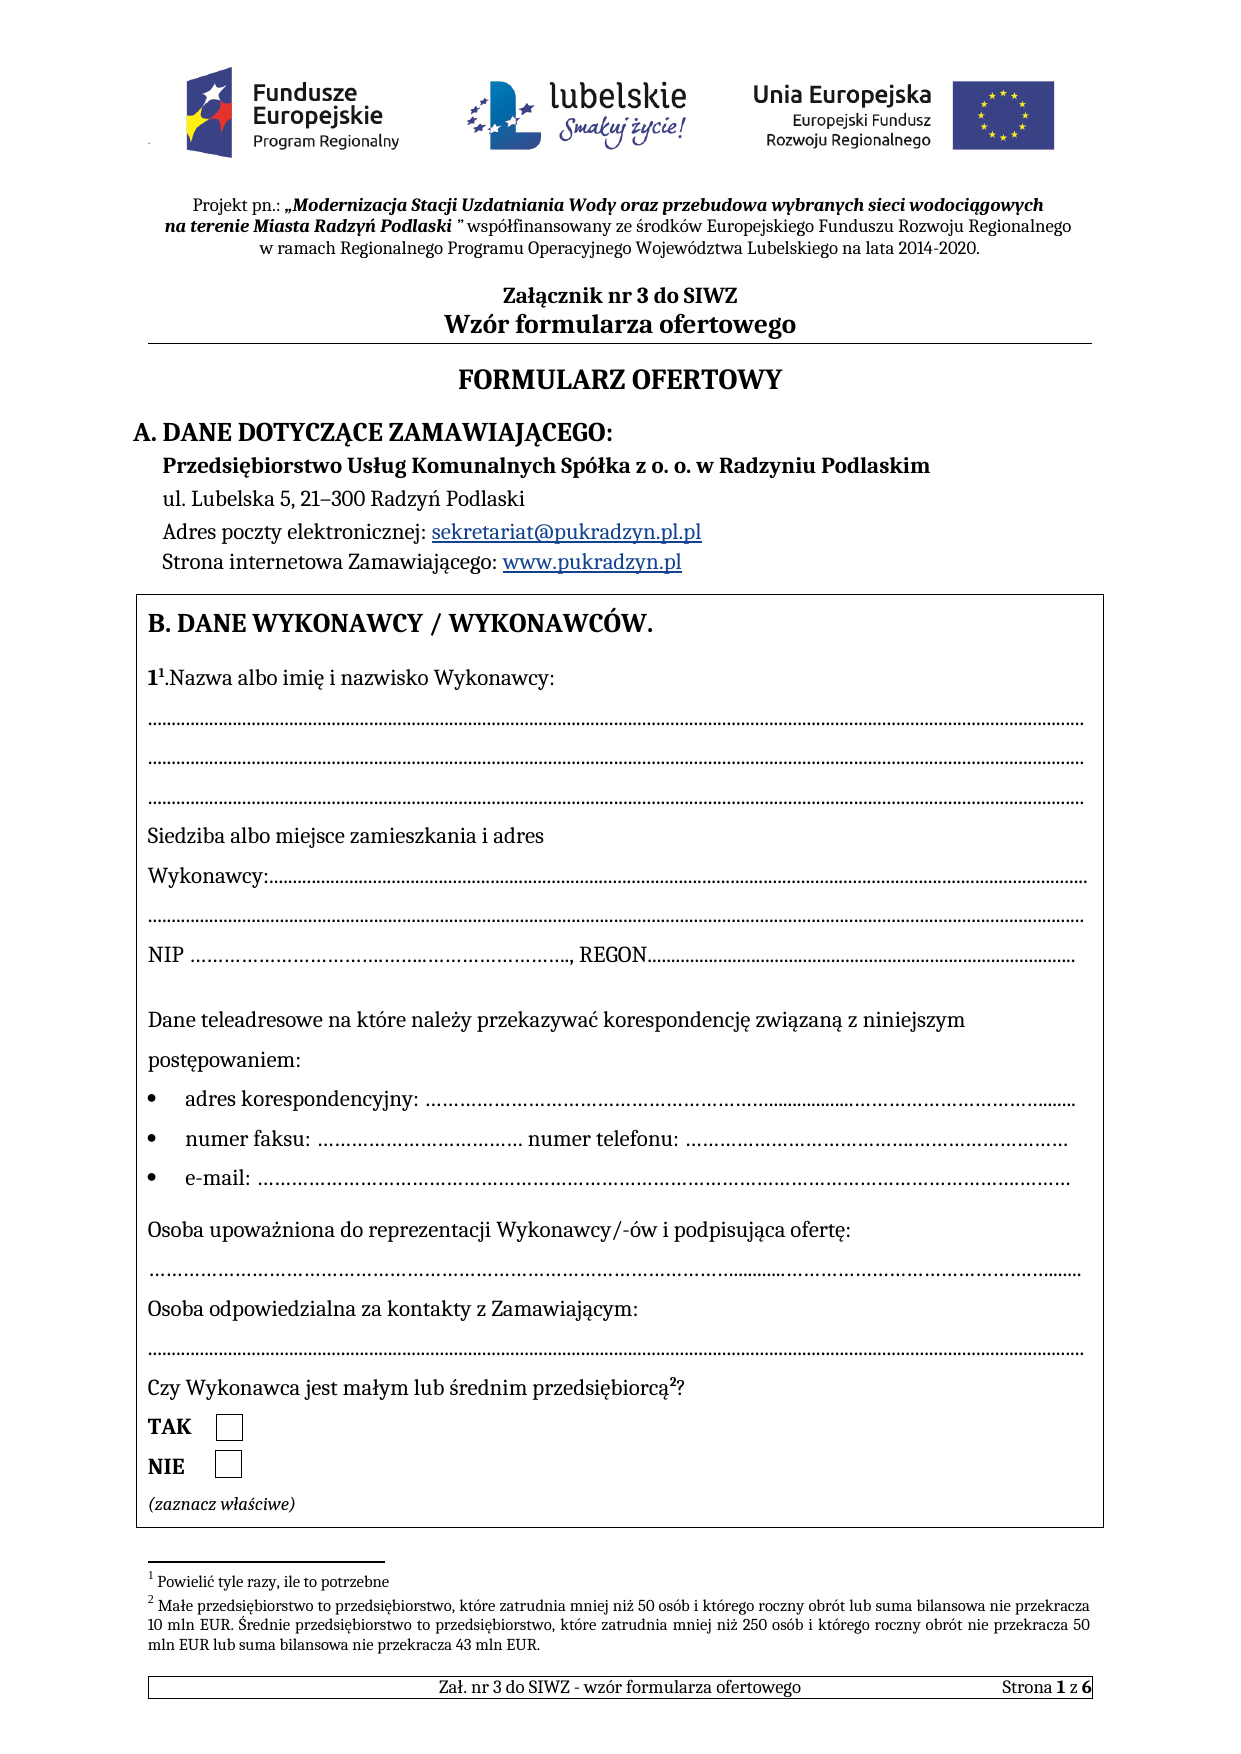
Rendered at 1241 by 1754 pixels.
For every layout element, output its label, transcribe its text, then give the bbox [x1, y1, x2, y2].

text Załącznik nr 3 do SIWZ [148, 283, 1092, 309]
subtitle FORMULARZ OFERTOWY [148, 363, 1092, 397]
picture [147, 44, 1097, 173]
text Strona internetowa Zamawiającego: www.pukradzyn.pl [148, 549, 1092, 575]
text Przedsiębiorstwo Usług Komunalnych Spółka z o. o. w Radzyniu Podlaskim [148, 453, 1092, 479]
text Wzór formularza ofertowego [148, 309, 1092, 343]
text Adres poczty elektronicznej: sekretariat@pukradzyn.pl.pl [148, 519, 1092, 545]
text ul. Lubelska 5, 21–300 Radzyń Podlaski [148, 486, 1092, 512]
list DANE DOTYCZĄCE ZAMAWIAJĄCEGO: [133, 417, 1092, 448]
table_header B. DANE WYKONAWCY / WYKONAWCÓW. 1.Nazwa albo imię i nazwisko Wykonawcy: ....................................................................................................................................................................................................... ....................................................................................................................................................................................................... ....................................................................................................................................................................................................... Siedziba albo miejsce zamieszkania i adres Wykonawcy:.............................................................................................................................................................................. ....................................................................................................................................................................................................... NIP …………………………….……..……………………., REGON........................................................................................... Dane teleadresowe na które należy przekazywać korespondencję związaną z niniejszym postępowaniem: adres korespondencyjny: ……………………………………………………..................……………………………....... numer faksu: ……………………………… numer telefonu: ………………………………….……………………… e-mail: …………………………………………………………………………………………………………………….……… Osoba upoważniona do reprezentacji Wykonawcy/-ów i podpisująca ofertę: …………………………………………………………………………………………...........…………………………………….…....... Osoba odpowiedzialna za kontakty z Zamawiającym: ....................................................................................................................................................................................................... Czy Wykonawca jest małym lub średnim przedsiębiorcą? TAK NIE (zaznacz właściwe) [137, 595, 1103, 1527]
